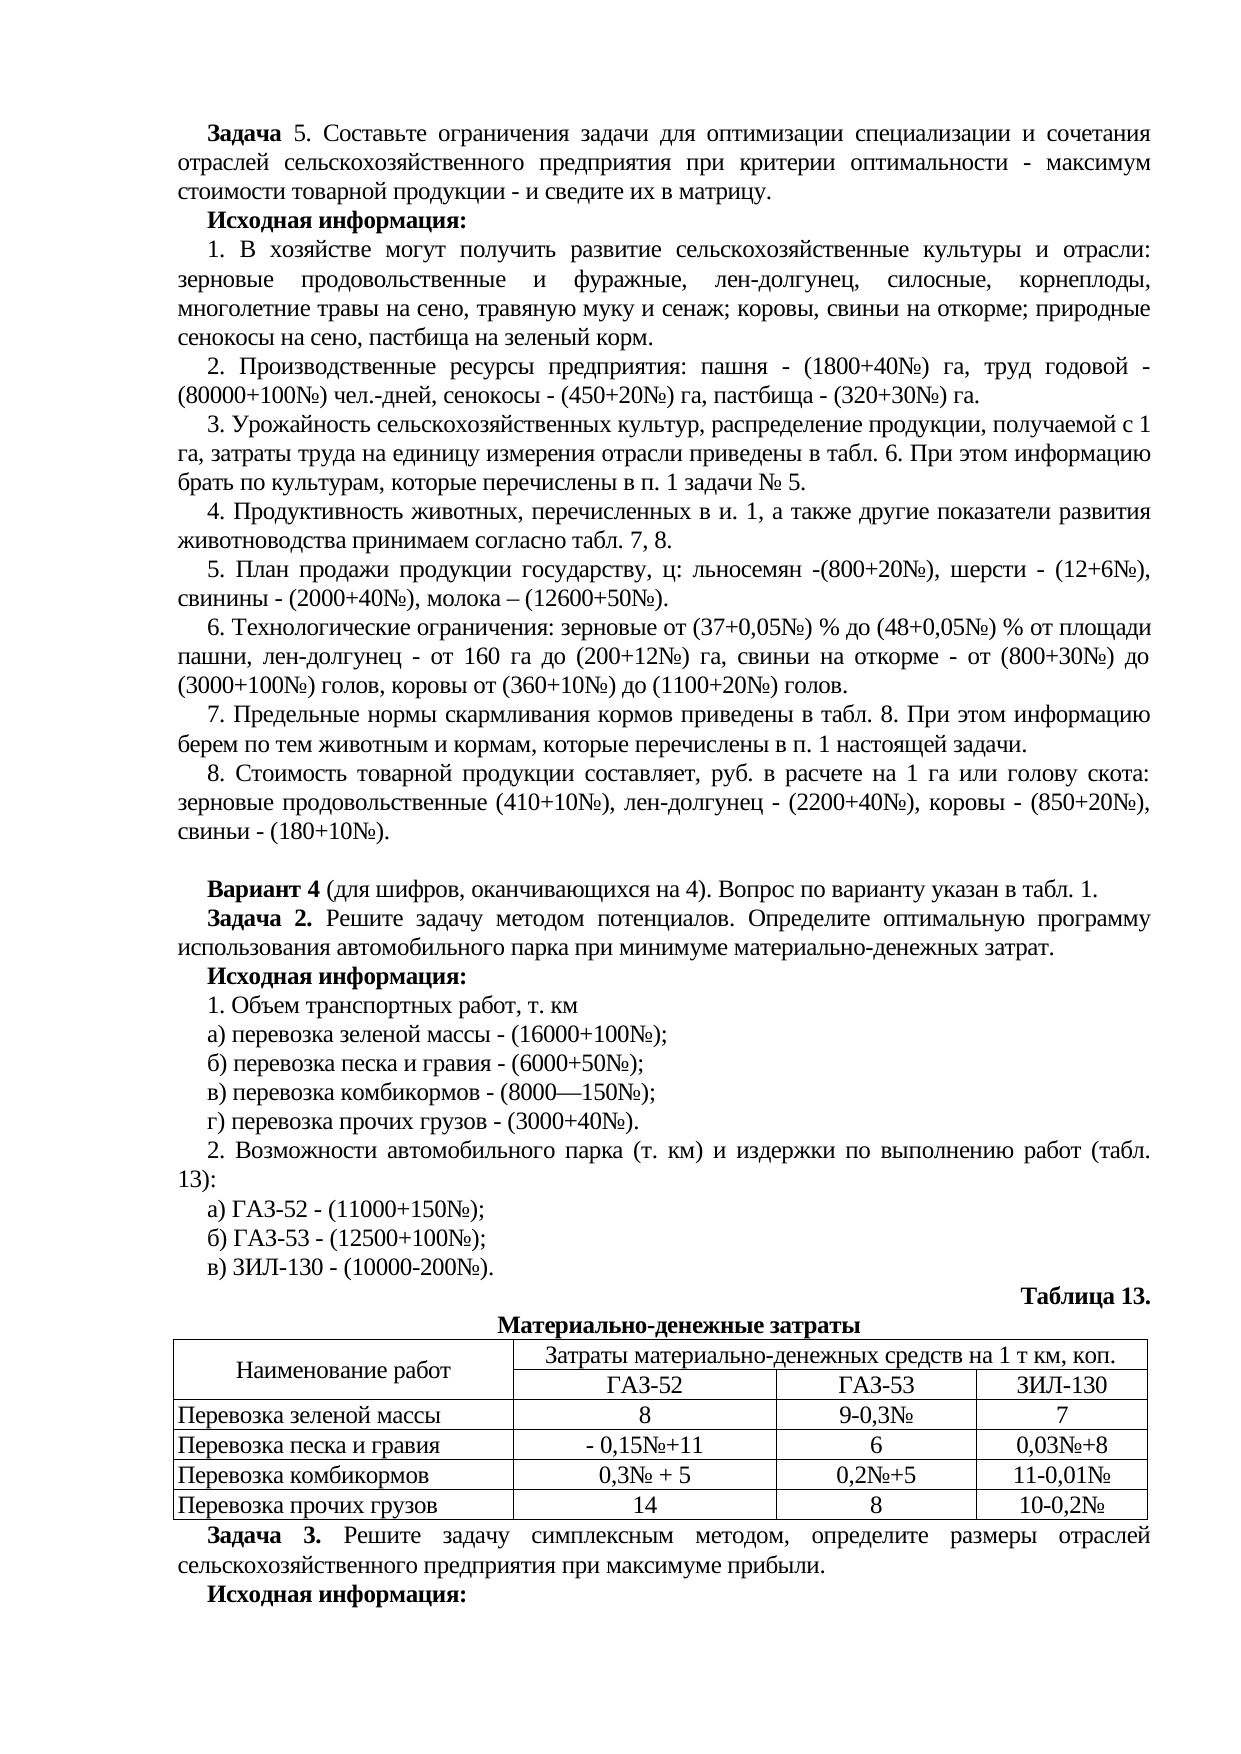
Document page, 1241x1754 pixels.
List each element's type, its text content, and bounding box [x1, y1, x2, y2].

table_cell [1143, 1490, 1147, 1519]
text б) перевозка песка и гравия - (6000+50№); [177, 1048, 1152, 1077]
text Исходная информация: [177, 961, 1152, 990]
text Таблица 13. [177, 1281, 1152, 1310]
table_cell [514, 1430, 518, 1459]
subtitle Материально-денежные затраты [177, 1310, 1152, 1339]
text Задача 3. Решите задачу симплексным методом, определите размеры отраслей сельскохозяйственного предприятия при максимуме прибыли. [177, 1520, 1152, 1578]
text Вариант 4 (для шифров, оканчивающихся на 4). Вопрос по варианту указан в табл. 1. [177, 874, 1152, 903]
text Исходная информация: [177, 1578, 1152, 1608]
text 3. Урожайность сельскохозяйственных культур, распределение продукции, получаемой с 1 га, затраты труда на единицу измерения отрасли приведены в табл. 6. При этом информацию брать по культурам, которые перечислены в п. 1 задачи № 5. [177, 409, 1152, 496]
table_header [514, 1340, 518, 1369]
text 1. Объем транспортных работ, т. км [177, 990, 1152, 1019]
text 1. В хозяйстве могут получить развитие сельскохозяйственные культуры и отрасли: зерновые продовольственные и фуражные, лен-долгунец, силосные, корнеплоды, многолетние травы на сено, травяную муку и сенаж; коровы, свиньи на откорме; природные сенокосы на сено, пастбища на зеленый корм. [177, 234, 1152, 351]
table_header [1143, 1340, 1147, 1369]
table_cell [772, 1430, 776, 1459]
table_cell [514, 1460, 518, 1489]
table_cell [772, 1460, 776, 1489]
text Исходная информация: [177, 205, 1152, 234]
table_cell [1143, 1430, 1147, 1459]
text 2. Производственные ресурсы предприятия: пашня - (1800+40№) га, труд годовой - (80000+100№) чел.-дней, сенокосы - (450+20№) га, пастбища - (320+30№) га. [177, 351, 1152, 409]
text Задача 2. Решите задачу методом потенциалов. Определите оптимальную программу использования автомобильного парка при минимуме материально-денежных затрат. [177, 903, 1152, 961]
table_header Наименование работ [174, 1340, 513, 1399]
text 5. План продажи продукции государству, ц: льносемян -(800+20№), шерсти - (12+6№), свинины - (2000+40№), молока – (12600+50№). [177, 554, 1152, 612]
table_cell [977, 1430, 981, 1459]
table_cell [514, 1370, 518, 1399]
text а) ГАЗ-52 - (11000+150№); [177, 1193, 1152, 1222]
text г) перевозка прочих грузов - (3000+40№). [177, 1106, 1152, 1135]
text 7. Предельные нормы скармливания кормов приведены в табл. 8. При этом информацию берем по тем животным и кормам, которые перечислены в п. 1 настоящей задачи. [177, 699, 1152, 757]
text в) перевозка комбикормов - (8000—150№); [177, 1077, 1152, 1106]
text Задача 5. Составьте ограничения задачи для оптимизации специализации и сочетания отраслей сельскохозяйственного предприятия при критерии оптимальности - максимум стоимости товарной продукции - и сведите их в матрицу. [177, 118, 1152, 205]
text 2. Возможности автомобильного парка (т. км) и издержки по выполнению работ (табл. 13): [177, 1135, 1152, 1193]
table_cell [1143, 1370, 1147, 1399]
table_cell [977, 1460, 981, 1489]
text в) ЗИЛ-130 - (10000-200№). [177, 1252, 1152, 1281]
text а) перевозка зеленой массы - (16000+100№); [177, 1019, 1152, 1048]
text 8. Стоимость товарной продукции составляет, руб. в расчете на 1 га или голову скота: зерновые продовольственные (410+10№), лен-долгунец - (2200+40№), коровы - (850+20№), свиньи - (180+10№). [177, 757, 1152, 845]
text б) ГАЗ-53 - (12500+100№); [177, 1222, 1152, 1252]
text 6. Технологические ограничения: зерновые от (37+0,05№) % до (48+0,05№) % от площади пашни, лен-долгунец - от 160 га до (200+12№) га, свиньи на откорме - от (800+30№) до (3000+100№) голов, коровы от (360+10№) до (1100+20№) голов. [177, 612, 1152, 699]
text 4. Продуктивность животных, перечисленных в и. 1, а также другие показатели развития животноводства принимаем согласно табл. 7, 8. [177, 496, 1152, 554]
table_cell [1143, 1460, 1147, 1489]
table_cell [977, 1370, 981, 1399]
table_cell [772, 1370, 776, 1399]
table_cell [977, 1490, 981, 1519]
